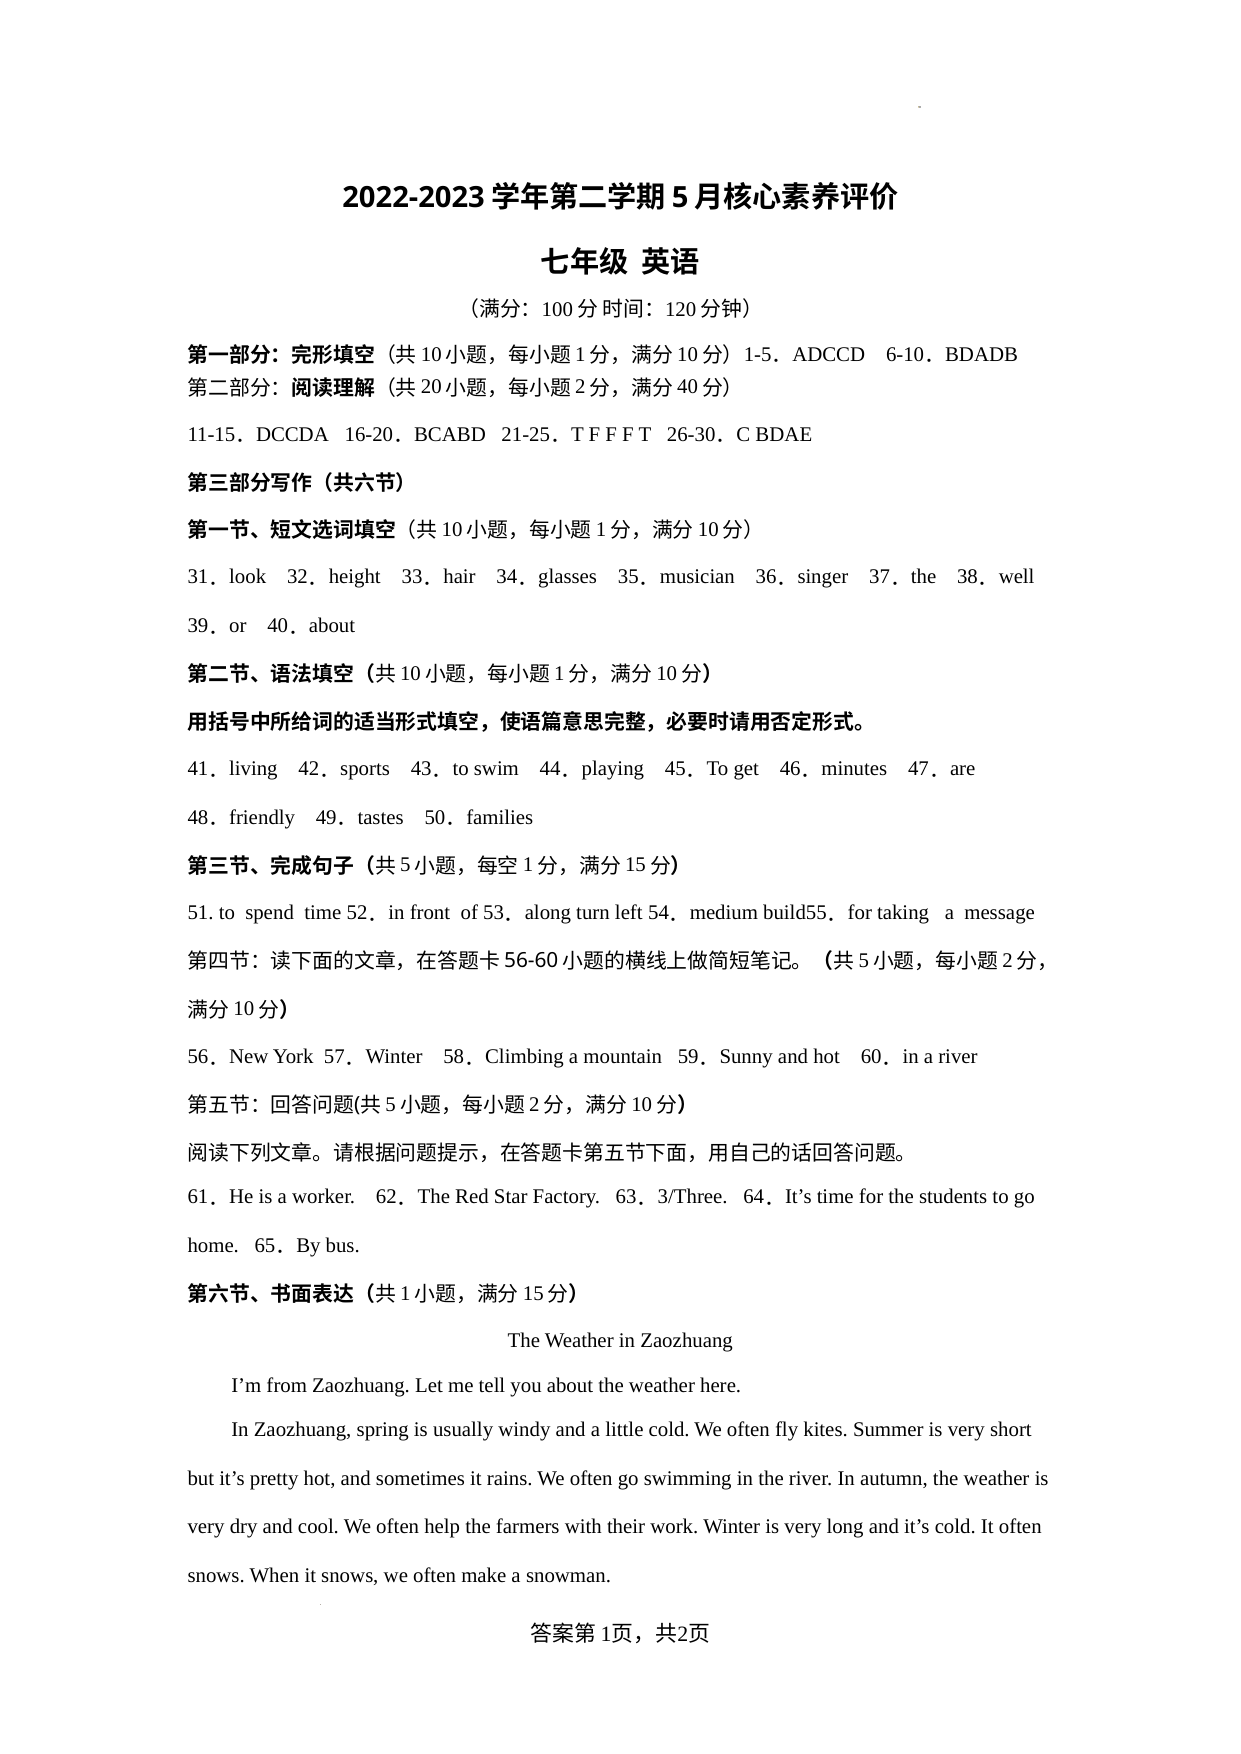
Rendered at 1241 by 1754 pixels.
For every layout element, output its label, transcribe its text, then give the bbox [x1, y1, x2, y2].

text 第四节：读下面的文章，在答题卡56-60小题的横线上做简短笔记。（共5小题，每小题2分，满分10分） [187, 943, 1053, 1024]
text 第三部分写作（共六节） [187, 465, 1053, 497]
text 31．look 32．height 33．hair 34．glasses 35．musician 36．singer 37．the 38．well 39．or 40．about [187, 560, 1053, 641]
text 第二节、语法填空（共10小题，每小题1分，满分10分） [187, 657, 1053, 689]
text The Weather in Zaozhuang [187, 1324, 1053, 1356]
text 第五节：回答问题(共5小题，每小题2分，满分10分） [187, 1087, 1053, 1120]
text 阅读下列文章。请根据问题提示，在答题卡第五节下面，用自己的话回答问题。 [187, 1135, 1053, 1167]
text 第一节、短文选词填空（共10小题，每小题1分，满分10分） [187, 513, 1053, 545]
text 七年级 英语 [187, 227, 1053, 292]
text 56．New York 57．Winter 58．Climbing a mountain 59．Sunny and hot 60．in a river [187, 1040, 1053, 1072]
text 第三节、完成句子（共5小题，每空1分，满分15分） [187, 848, 1053, 881]
text 第一部分：完形填空（共10小题，每小题1分，满分10分）1-5．ADCCD 6-10．BDADB [187, 337, 1053, 370]
text 51. to spend time 52．in front of 53．along turn left 54．medium build55．for taking a message [187, 896, 1053, 928]
text 41．living 42．sports 43．to swim 44．playing 45．To get 46．minutes 47．are 48．friendly 49．tastes 50．families [187, 752, 1053, 833]
text 11-15．DCCDA 16-20．BCABD 21-25．T F F F T 26-30．C BDAE [187, 417, 1053, 450]
text 用括号中所给词的适当形式填空，使语篇意思完整，必要时请用否定形式。 [187, 704, 1053, 737]
text 61．He is a worker. 62．The Red Star Factory. 63．3/Three. 64．It’s time for the students to go home. 65．By bus. [187, 1180, 1053, 1261]
text I’m from Zaozhuang. Let me tell you about the weather here. [187, 1368, 1053, 1401]
text 第六节、书面表达（共1小题，满分15分） [187, 1276, 1053, 1309]
text （满分：100分 时间：120分钟） [187, 292, 1053, 322]
text 2022-2023学年第二学期5月核心素养评价 [187, 162, 1053, 227]
text 第二部分：阅读理解（共20小题，每小题2分，满分40分） [187, 370, 1053, 402]
text In Zaozhuang, spring is usually windy and a little cold. We often fly kites. Summer is very short but it’s pretty hot, and sometimes it rains. We often go swimming in the river. In autumn, the weather is very dry and cool. We often help the farmers with their work. Winter is very long and it’s cold. It often snows. When it snows, we often make a snowman. [187, 1413, 1053, 1592]
